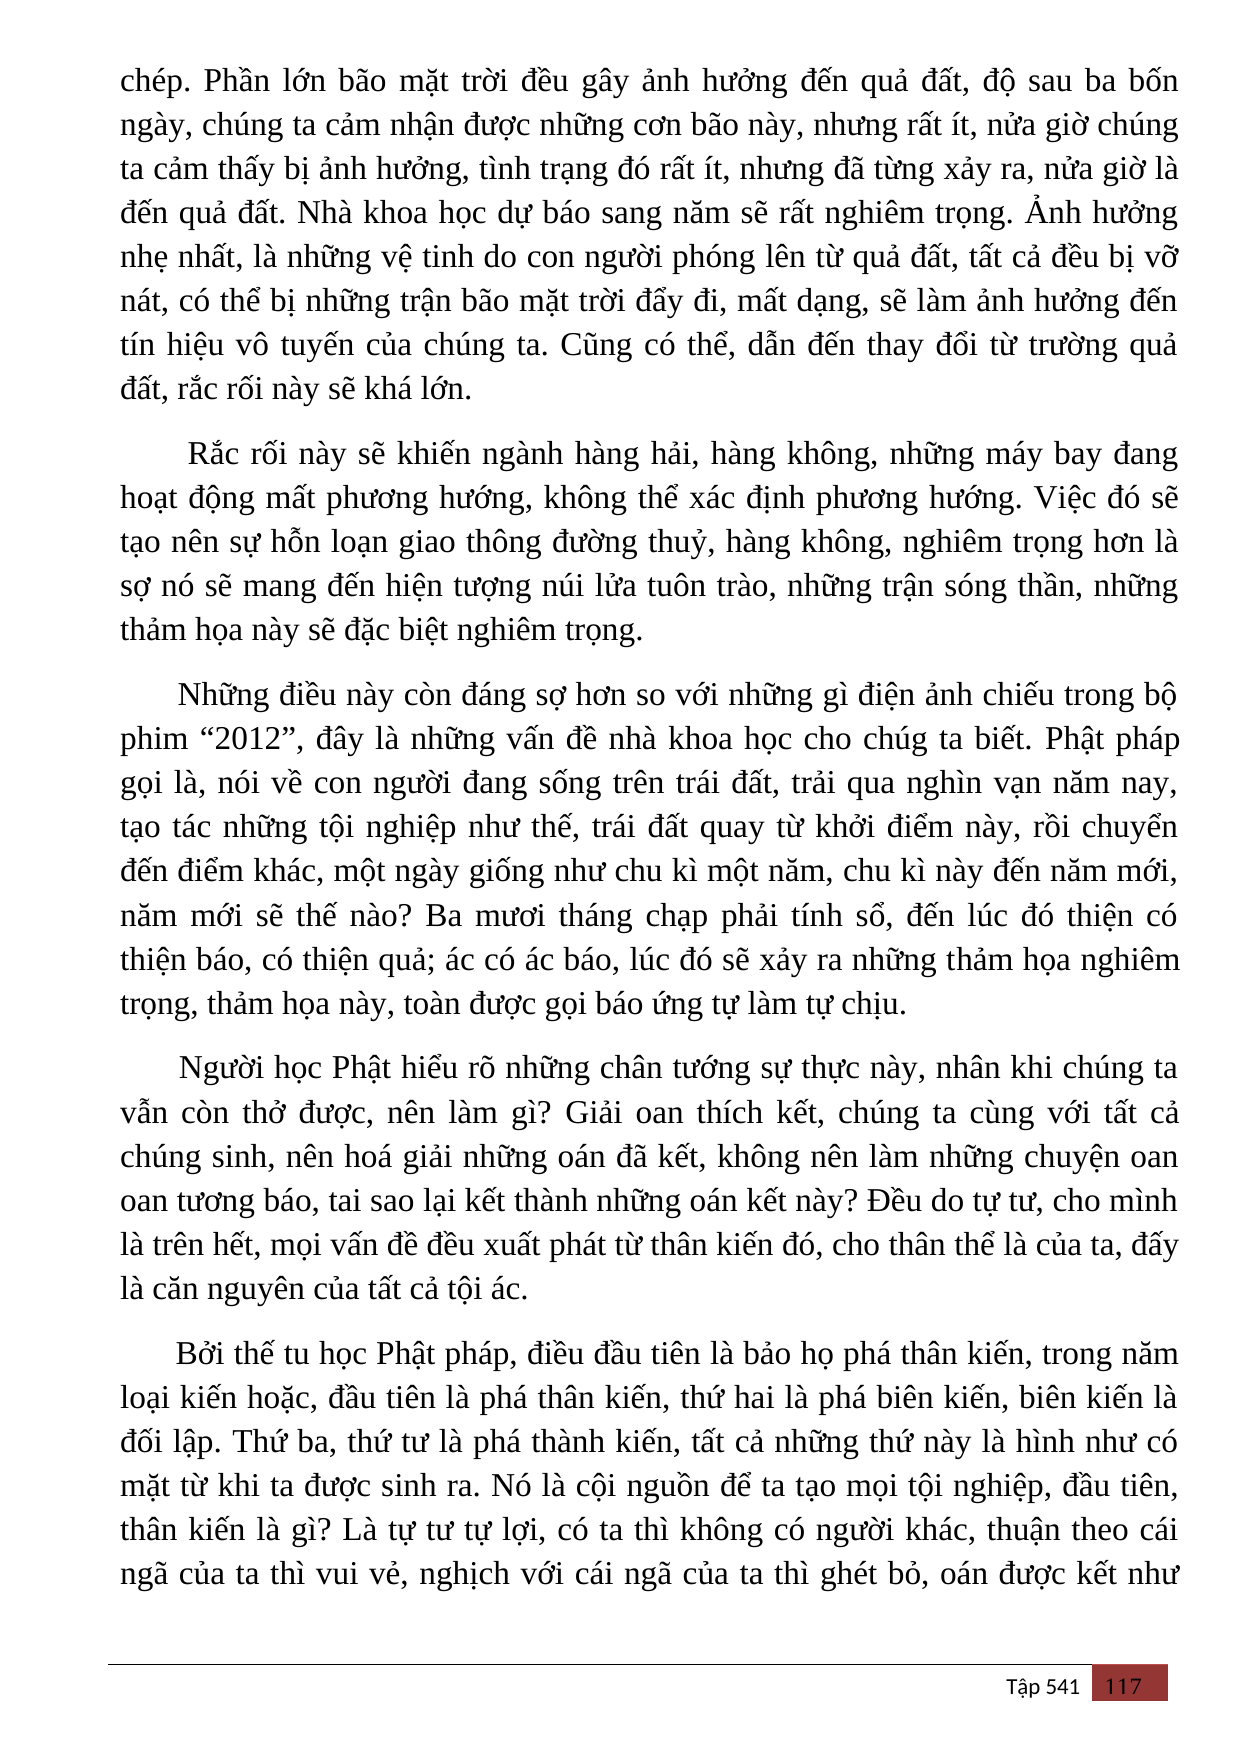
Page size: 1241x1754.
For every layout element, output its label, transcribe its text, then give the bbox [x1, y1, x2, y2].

text Rắc rối này sẽ khiến ngành hàng hải, hàng không, những máy bay đang hoạt động mất phương hướng, không thể xác định phương hướng. Việc đó sẽ tạo nên sự hỗn loạn giao thông đường thuỷ, hàng không, nghiêm trọng hơn là sợ nó sẽ mang đến hiện tượng núi lửa tuôn trào, những trận sóng thần, những thảm họa này sẽ đặc biệt nghiêm trọng. [120, 433, 1180, 648]
text Những điều này còn đáng sợ hơn so với những gì điện ảnh chiếu trong bộ phim “2012”, đây là những vấn đề nhà khoa học cho chúg ta biết. Phật pháp gọi là, nói về con người đang sống trên trái đất, trải qua nghìn vạn năm nay, tạo tác những tội nghiệp như thế, trái đất quay từ khởi điểm này, rồi chuyển đến điểm khác, một ngày giống như chu kì một năm, chu kì này đến năm mới, năm mới sẽ thế nào? Ba mươi tháng chạp phải tính sổ, đến lúc đó thiện có thiện báo, có thiện quả; ác có ác báo, lúc đó sẽ xảy ra những thảm họa nghiêm trọng, thảm họa này, toàn được gọi báo ứng tự làm tự chịu. [120, 674, 1180, 1021]
text Người học Phật hiểu rõ những chân tướng sự thực này, nhân khi chúng ta vẫn còn thở được, nên làm gì? Giải oan thích kết, chúng ta cùng với tất cả chúng sinh, nên hoá giải những oán đã kết, không nên làm những chuyện oan oan tương báo, tai sao lại kết thành những oán kết này? Đều do tự tư, cho mình là trên hết, mọi vấn đề đều xuất phát từ thân kiến đó, cho thân thể là của ta, đấy là căn nguyên của tất cả tội ác. [120, 1048, 1180, 1306]
